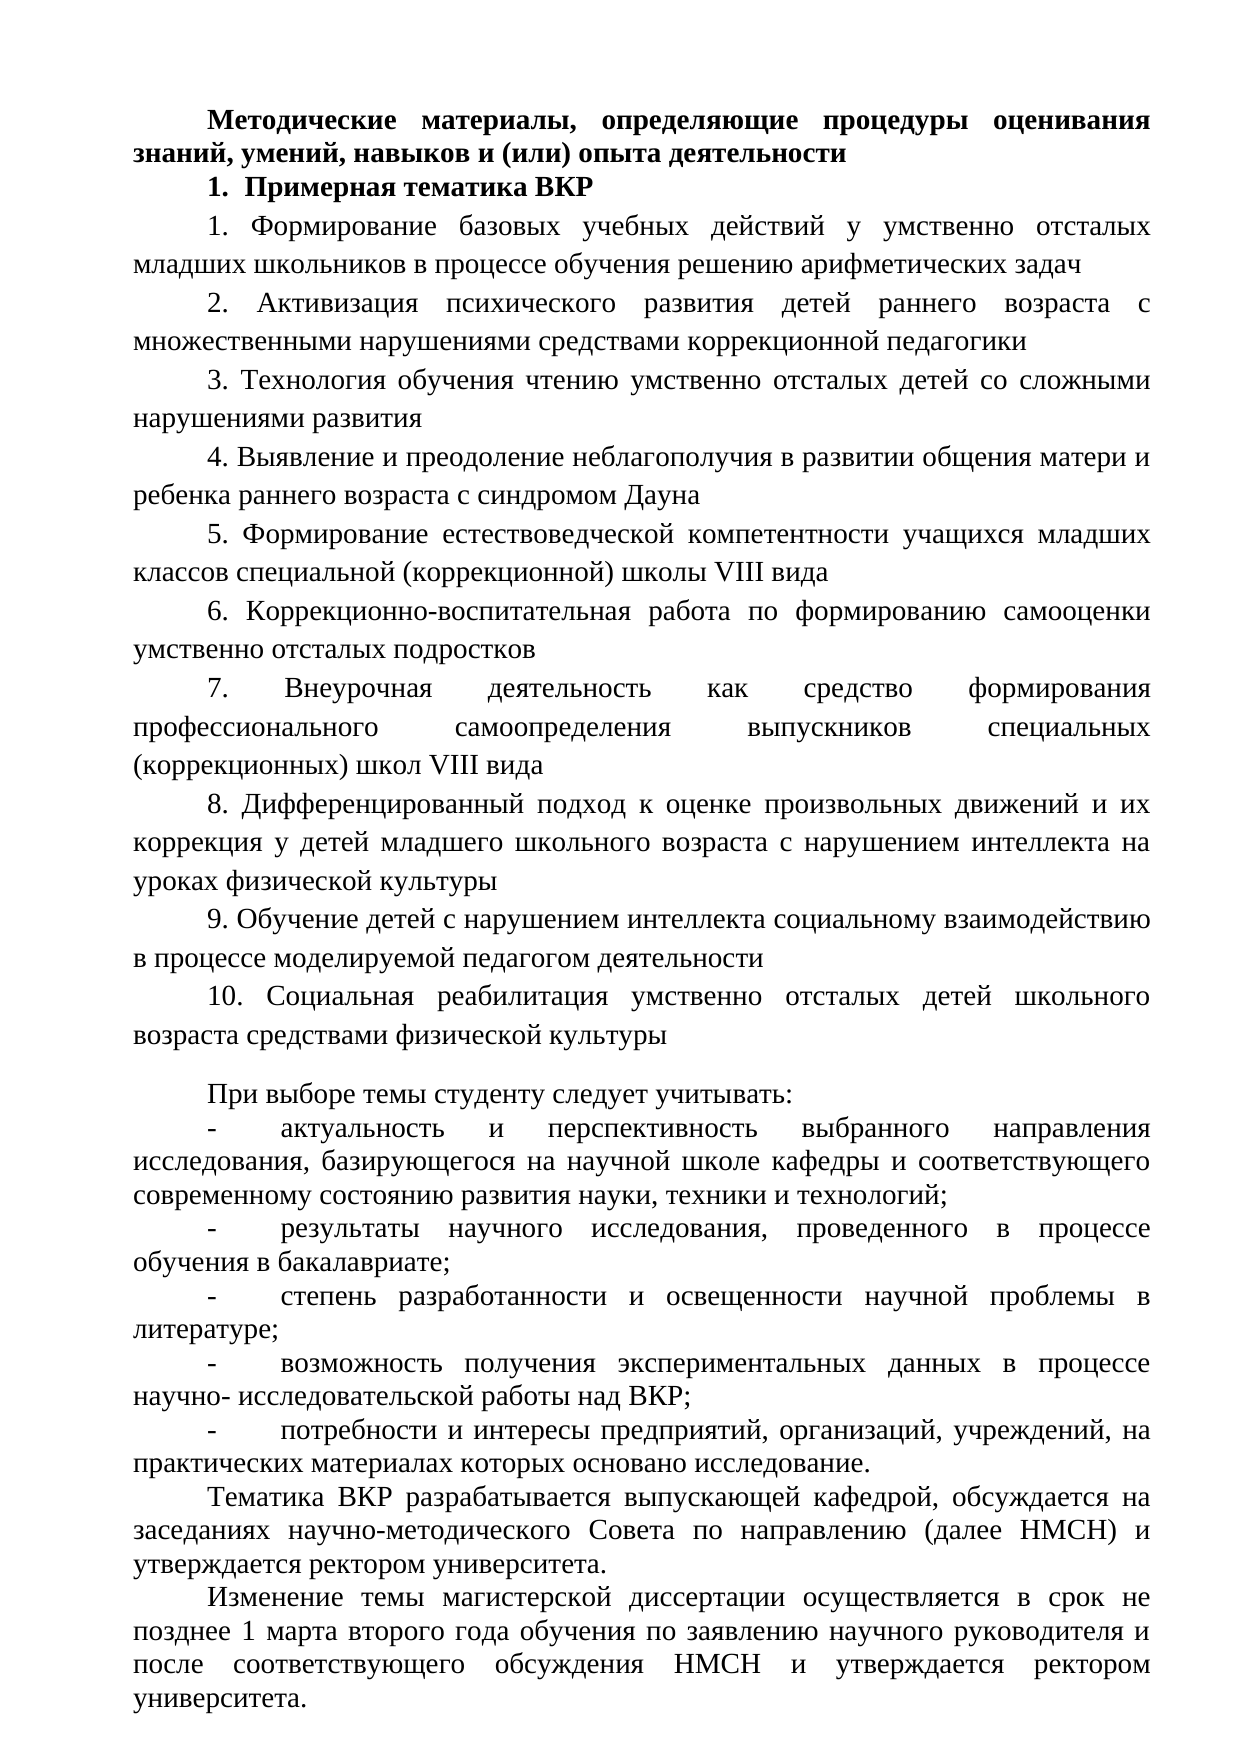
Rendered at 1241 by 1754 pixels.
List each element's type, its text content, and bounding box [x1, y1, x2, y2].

text - возможность получения экспериментальных данных в процессе научно- исследовательской работы над ВКР; [133, 1345, 1151, 1412]
text - результаты научного исследования, проведенного в процессе обучения в бакалавриате; [133, 1211, 1151, 1278]
text При выборе темы студенту следует учитывать: [133, 1076, 1151, 1110]
text Методические материалы, определяющие процедуры оценивания знаний, умений, навыков и (или) опыта деятельности [133, 102, 1151, 169]
list 10. Социальная реабилитация умственно отсталых детей школьного возраста средствами физической культуры [133, 978, 1151, 1051]
text - актуальность и перспективность выбранного направления исследования, базирующегося на научной школе кафедры и соответствующего современному состоянию развития науки, техники и технологий; [133, 1110, 1151, 1211]
list 6. Коррекционно-воспитательная работа по формированию самооценки умственно отсталых подростков [133, 593, 1151, 665]
list 5. Формирование естествоведческой компетентности учащихся младших классов специальной (коррекционной) школы VIII вида [133, 516, 1151, 588]
list Примерная тематика ВКР [207, 169, 1151, 203]
list 8. Дифференцированный подход к оценке произвольных движений и их коррекция у детей младшего школьного возраста с нарушением интеллекта на уроках физической культуры [133, 786, 1151, 896]
list 7. Внеурочная деятельность как средство формирования профессионального самоопределения выпускников специальных (коррекционных) школ VIII вида [133, 670, 1151, 781]
text - степень разработанности и освещенности научной проблемы в литературе; [133, 1278, 1151, 1345]
text Изменение темы магистерской диссертации осуществляется в срок не позднее 1 марта второго года обучения по заявлению научного руководителя и после соответствующего обсуждения НМСН и утверждается ректором университета. [133, 1579, 1151, 1714]
text Тематика ВКР разрабатывается выпускающей кафедрой, обсуждается на заседаниях научно-методического Совета по направлению (далее НМСН) и утверждается ректором университета. [133, 1479, 1151, 1579]
text - потребности и интересы предприятий, организаций, учреждений, на практических материалах которых основано исследование. [133, 1412, 1151, 1479]
list 3. Технология обучения чтению умственно отсталых детей со сложными нарушениями развития [133, 362, 1151, 434]
list 9. Обучение детей с нарушением интеллекта социальному взаимодействию в процессе моделируемой педагогом деятельности [133, 901, 1151, 973]
list 4. Выявление и преодоление неблагополучия в развитии общения матери и ребенка раннего возраста с синдромом Дауна [133, 439, 1151, 511]
list 1. Формирование базовых учебных действий у умственно отсталых младших школьников в процессе обучения решению арифметических задач [133, 208, 1151, 280]
list 2. Активизация психического развития детей раннего возраста с множественными нарушениями средствами коррекционной педагогики [133, 285, 1151, 357]
